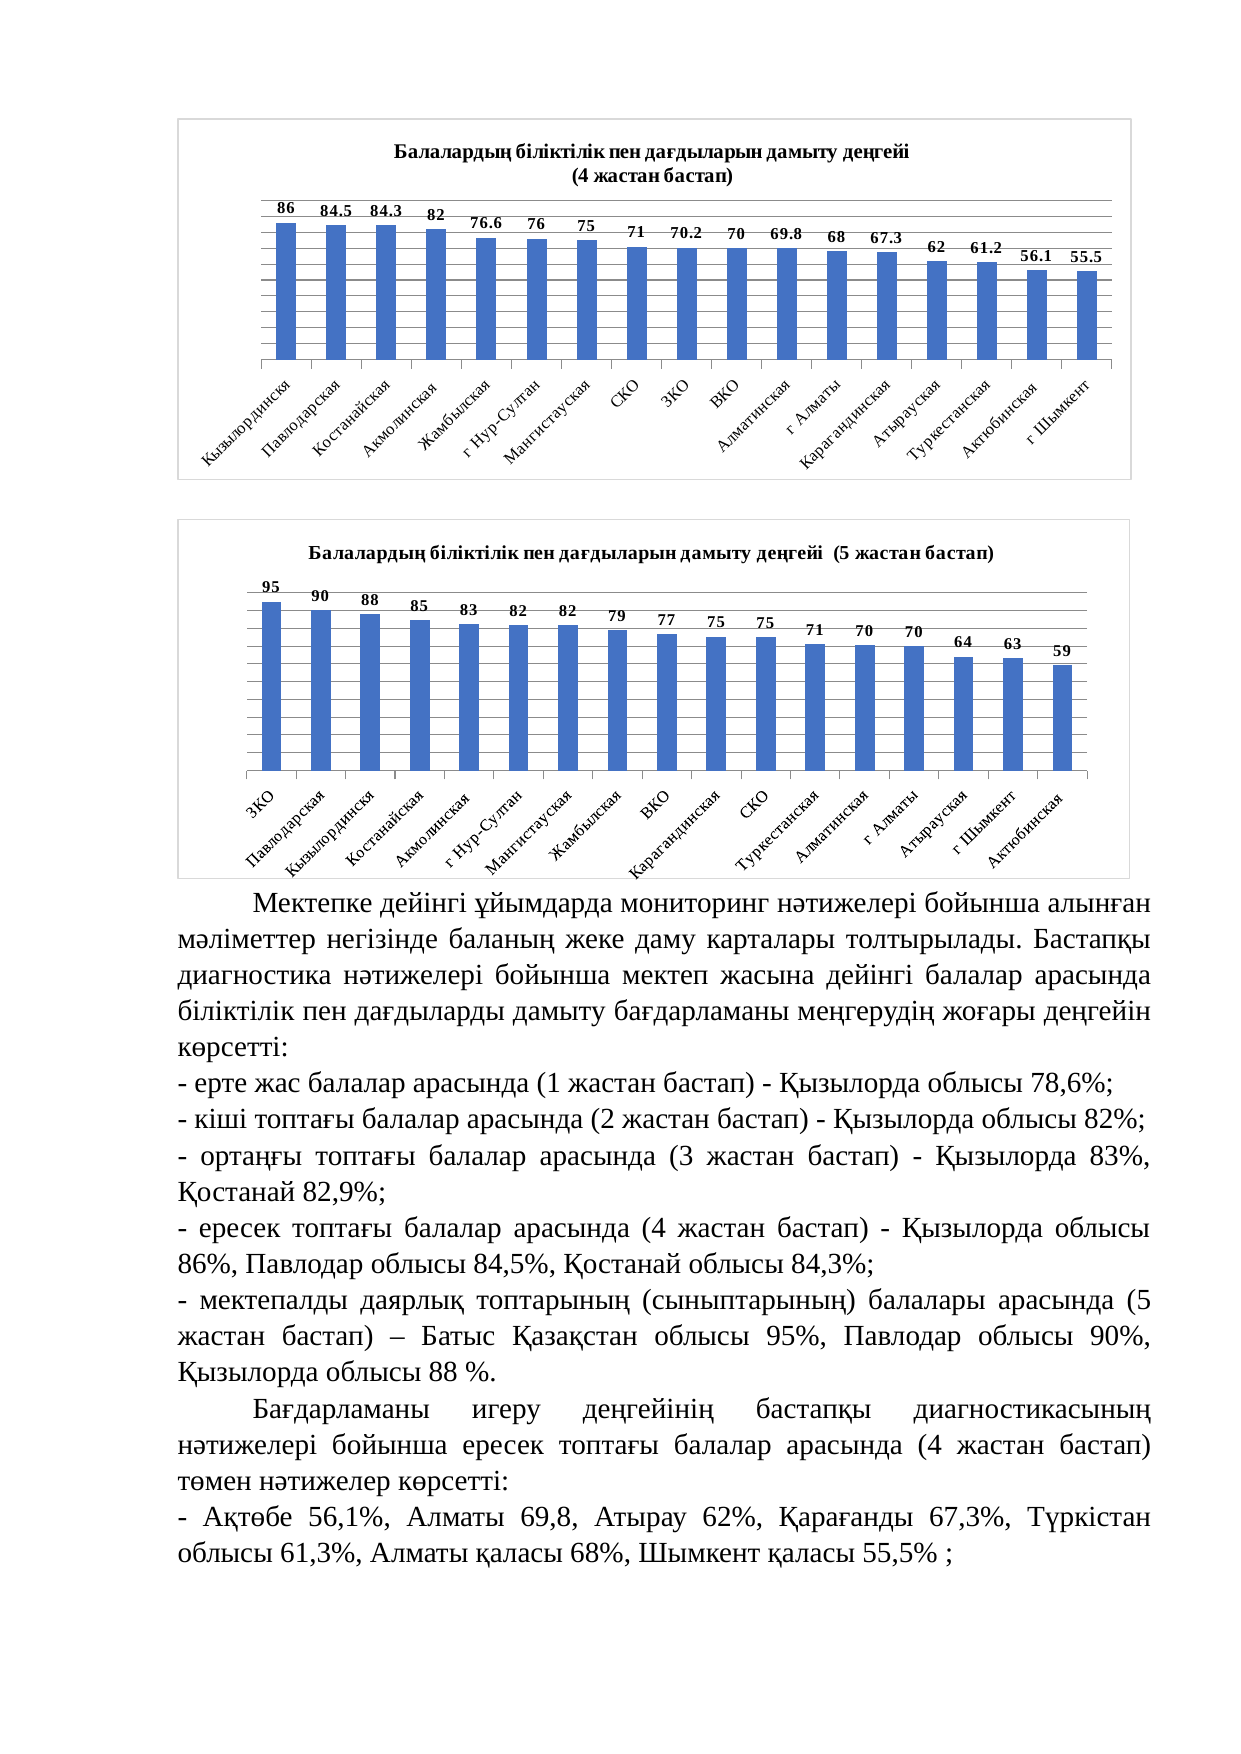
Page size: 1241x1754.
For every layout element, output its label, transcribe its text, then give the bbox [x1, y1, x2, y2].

text - мектепалды даярлық топтарының (сыныптарының) балалары арасында (5 жастан бастап) – Батыс Қазақстан облысы 95%, Павлодар облысы 90%, Қызылорда облысы 88 %. [177, 1282, 1152, 1388]
text - ортаңғы топтағы балалар арасында (3 жастан бастап) - Қызылорда 83%, Қостанай 82,9%; [177, 1138, 1152, 1207]
text - Ақтөбе 56,1%, Алматы 69,8, Атырау 62%, Қарағанды 67,3%, Түркістан облысы 61,3%, Алматы қаласы 68%, Шымкент қаласы 55,5% ; [177, 1499, 1152, 1569]
text - ерте жас балалар арасында (1 жастан бастап) - Қызылорда облысы 78,6%; [177, 1065, 1152, 1099]
text - кіші топтағы балалар арасында (2 жастан бастап) - Қызылорда облысы 82%; [177, 1102, 1152, 1135]
text - ересек топтағы балалар арасында (4 жастан бастап) - Қызылорда облысы 86%, Павлодар облысы 84,5%, Қостанай облысы 84,3%; [177, 1210, 1152, 1280]
text Мектепке дейінгі ұйымдарда мониторинг нәтижелері бойынша алынған мәліметтер негізінде баланың жеке даму карталары толтырылады. Бастапқы диагностика нәтижелері бойынша мектеп жасына дейінгі балалар арасында біліктілік пен дағдыларды дамыту бағдарламаны меңгерудің жоғары деңгейін көрсетті: [177, 885, 1152, 1063]
text Бағдарламаны игеру деңгейінің бастапқы диагностикасының нәтижелері бойынша ересек топтағы балалар арасында (4 жастан бастап) төмен нәтижелер көрсетті: [177, 1391, 1152, 1497]
